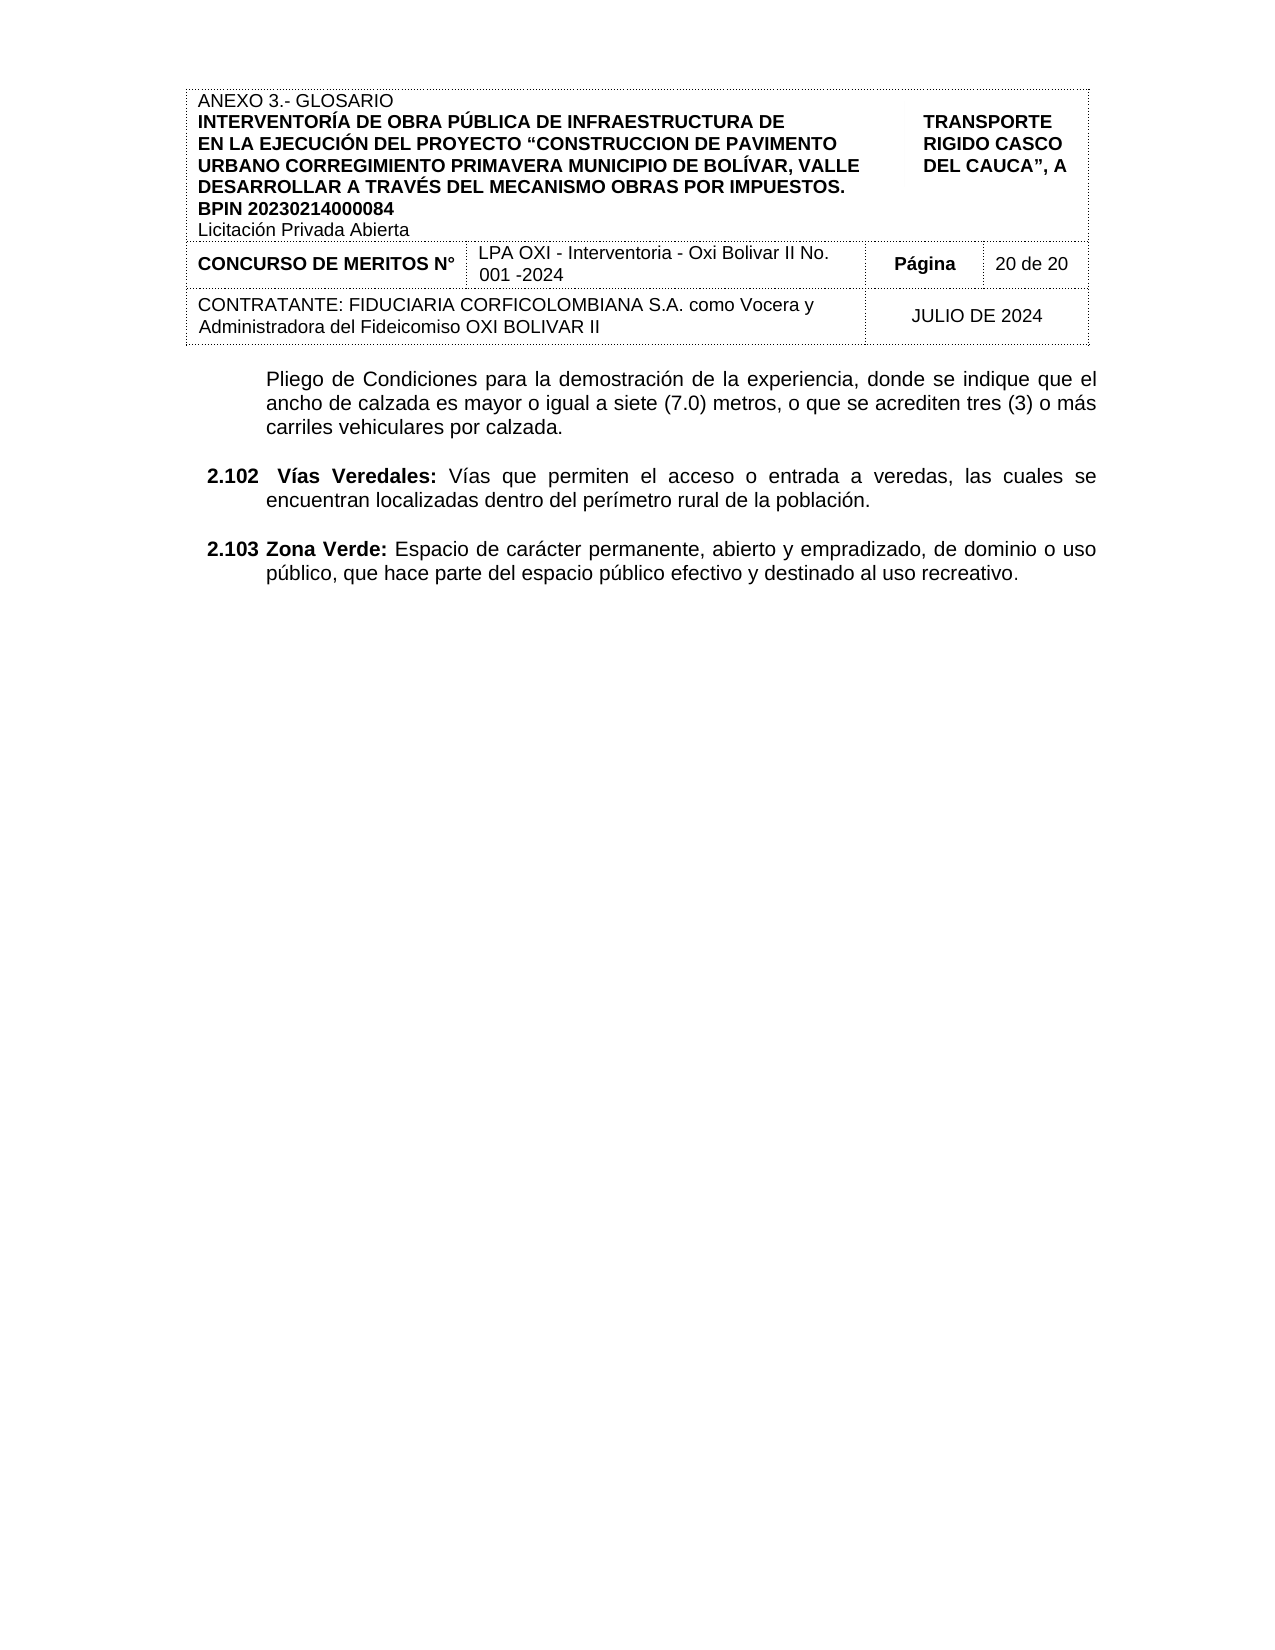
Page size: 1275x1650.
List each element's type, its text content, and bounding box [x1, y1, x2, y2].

list Zona Verde: Espacio de carácter permanente, abierto y empradizado, de dominio o uso público, que hace parte del espacio público efectivo y destinado al uso recreativo. [207, 537, 1098, 584]
list Vías Veredales: Vías que permiten el acceso o entrada a veredas, las cuales se encuentran localizadas dentro del perímetro rural de la población. [207, 464, 1098, 512]
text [266, 367, 1098, 439]
